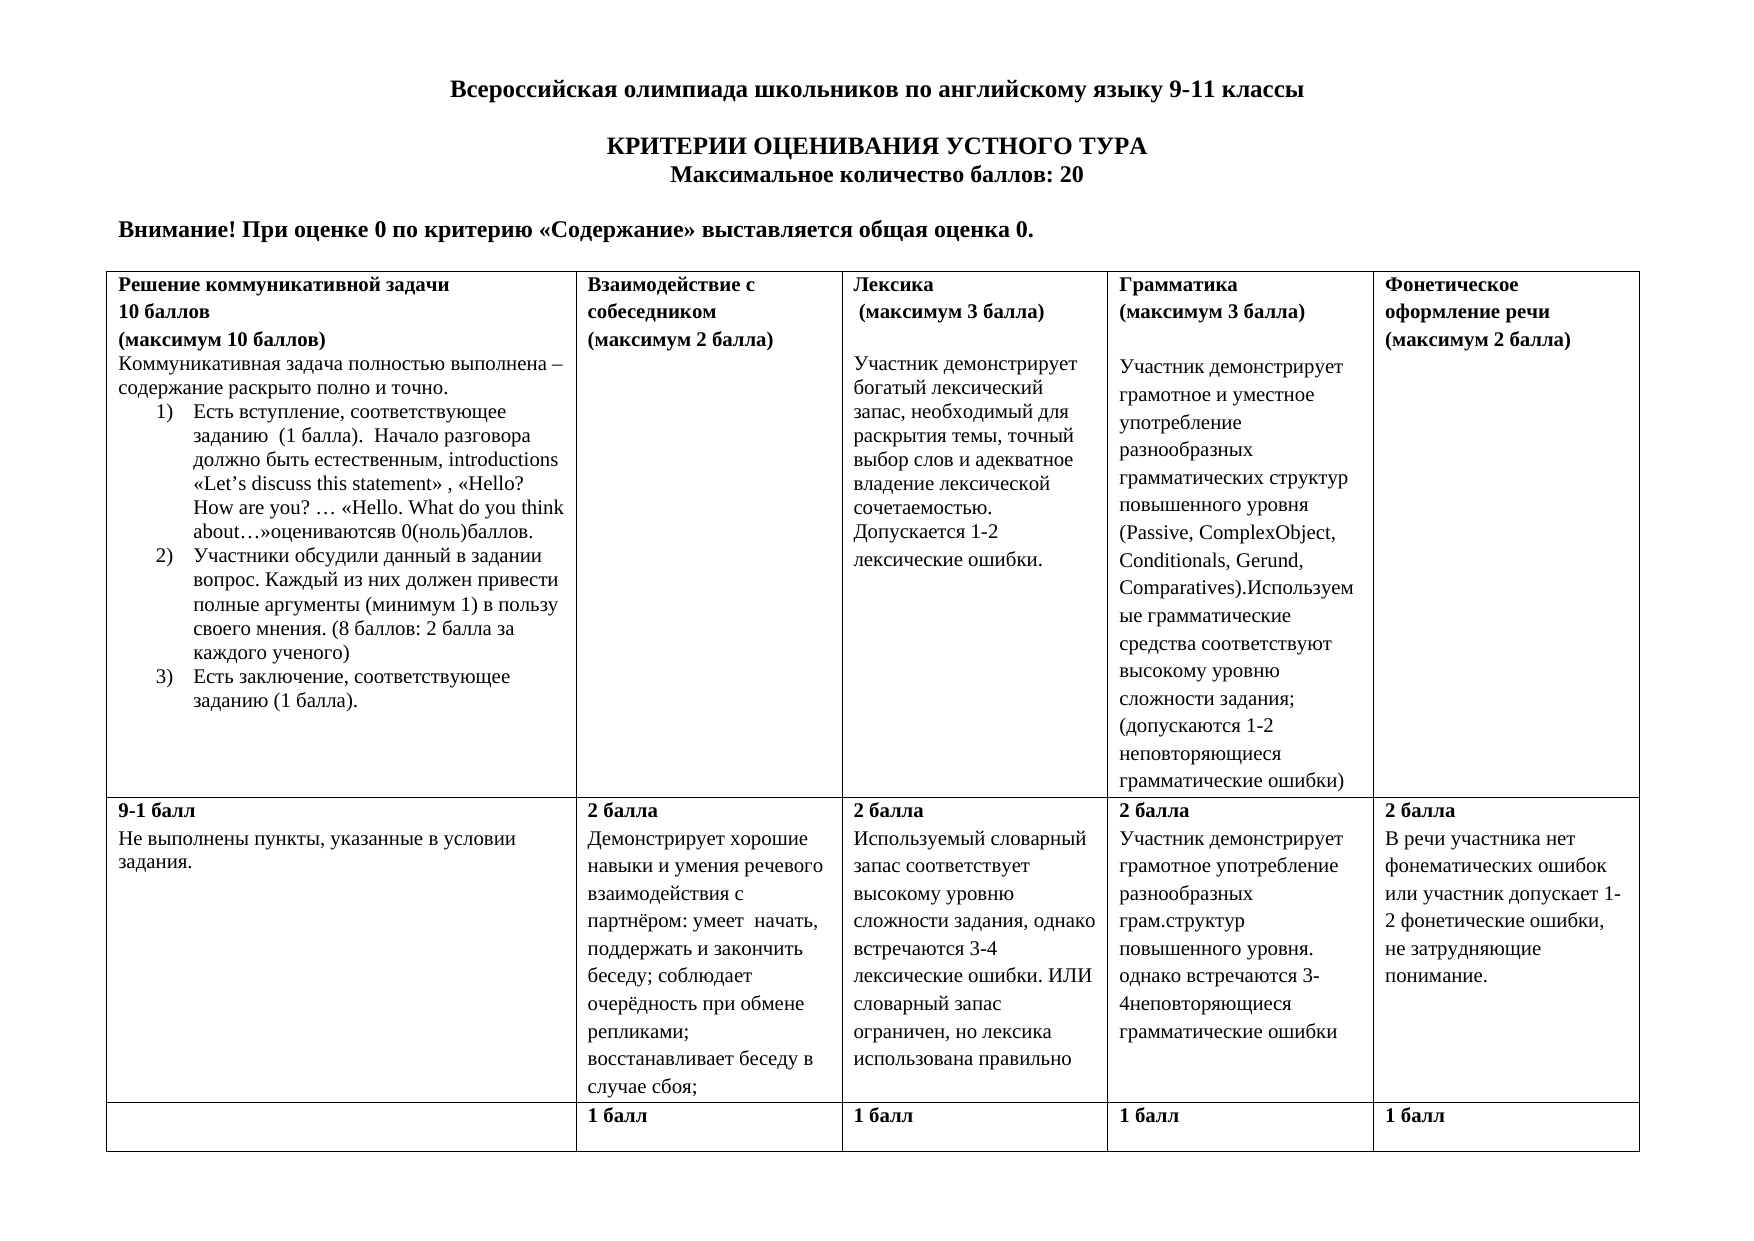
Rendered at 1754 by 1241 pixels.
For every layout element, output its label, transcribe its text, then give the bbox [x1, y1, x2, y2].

table_header Лексика (максимум 3 балла) Участник демонстрирует богатый лексический запас, необходимый для раскрытия темы, точный выбор слов и адекватное владение лексической сочетаемостью. Допускается 1-2 лексические ошибки. [843, 272, 1107, 797]
table_header Фонетическое оформление речи (максимум 2 балла) [1374, 272, 1639, 797]
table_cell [1374, 1103, 1639, 1151]
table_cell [843, 1103, 1107, 1151]
table_cell 9-1 балл Не выполнены пункты, указанные в условии задания. [107, 798, 576, 1102]
table_header Взаимодействие с собеседником (максимум 2 балла) [577, 272, 842, 797]
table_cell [1108, 1103, 1373, 1151]
table_cell 2 балла Демонстрирует хорошие навыки и умения речевого взаимодействия с партнёром: умеет начать, поддержать и закончить беседу; соблюдает очерёдность при обмене репликами; восстанавливает беседу в случае сбоя; [577, 798, 842, 1102]
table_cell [577, 1103, 842, 1151]
table_header Грамматика (максимум 3 балла) Участник демонстрирует грамотное и уместное употребление разнообразных грамматических структур повышенного уровня (Passive, ComplexObject, Conditionals, Gerund, Comparatives).Используемые грамматические средства соответствуют высокому уровню сложности задания; (допускаются 1-2 неповторяющиеся грамматические ошибки) [1108, 272, 1373, 797]
text Всероссийская олимпиада школьников по английскому языку 9-11 классы [118, 74, 1636, 103]
table_cell 2 балла Используемый словарный запас соответствует высокому уровню сложности задания, однако встречаются 3-4 лексические ошибки. ИЛИ словарный запас ограничен, но лексика использована правильно [843, 798, 1107, 1102]
table_cell 2 балла Участник демонстрирует грамотное употребление разнообразных грам.структур повышенного уровня. однако встречаются 3-4неповторяющиеся грамматические ошибки [1108, 798, 1373, 1102]
text Максимальное количество баллов: 20 [118, 160, 1636, 188]
text Внимание! При оценке 0 по критерию «Содержание» выставляется общая оценка 0. [118, 215, 1636, 243]
table_cell 2 балла В речи участника нет фонематических ошибок или участник допускает 1-2 фонетические ошибки, не затрудняющие понимание. [1374, 798, 1639, 1102]
table_header Решение коммуникативной задачи 10 баллов (максимум 10 баллов) Коммуникативная задача полностью выполнена –содержание раскрыто полно и точно. Есть вступление, соответствующее заданию (1 балла). Начало разговора должно быть естественным, introductions «Let’s discuss this statement» , «Hello? How are you? … «Hello. What do you think about…»оцениваютсяв 0(ноль)баллов. Участники обсудили данный в задании вопрос. Каждый из них должен привести полные аргументы (минимум 1) в пользу своего мнения. (8 баллов: 2 балла за каждого ученого) Есть заключение, соответствующее заданию (1 балла). [107, 272, 576, 797]
table_cell [107, 1103, 576, 1151]
text КРИТЕРИИ ОЦЕНИВАНИЯ УСТНОГО ТУРА [118, 131, 1636, 160]
